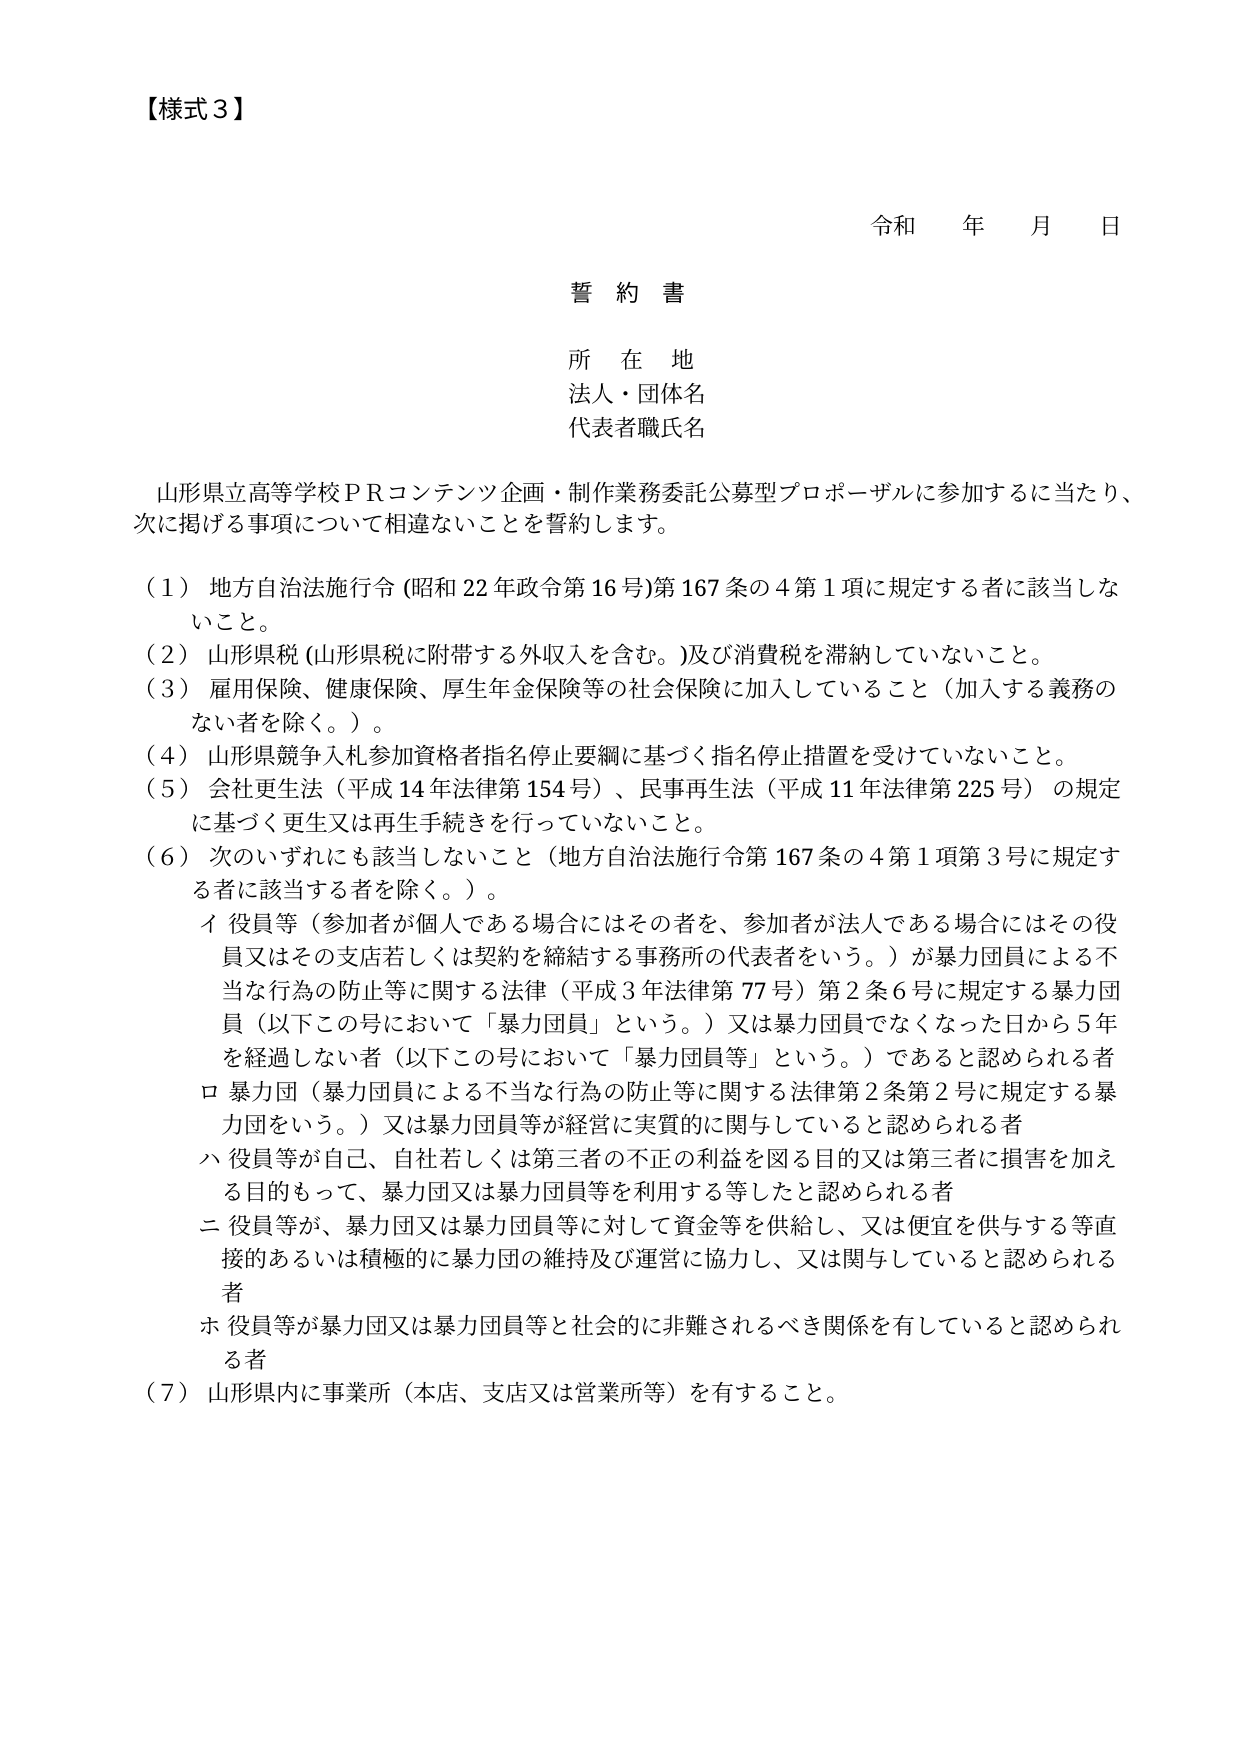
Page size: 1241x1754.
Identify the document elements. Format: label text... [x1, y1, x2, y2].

text 令和 年 月 日 [133, 208, 1122, 242]
text ロ 暴力団（暴力団員による不当な行為の防止等に関する法律第２条第２号に規定する暴 力団をいう。）又は暴力団員等が経営に実質的に関与していると認められる者 [198, 1073, 1122, 1140]
text ホ 役員等が暴力団又は暴力団員等と社会的に非難されるべき関係を有していると認められる者 [198, 1308, 1122, 1375]
text （４） 山形県競争入札参加資格者指名停止要綱に基づく指名停止措置を受けていないこと。 [133, 738, 1122, 771]
text ニ 役員等が、暴力団又は暴力団員等に対して資金等を供給し、又は便宜を供与する等直 接的あるいは積極的に暴力団の維持及び運営に協力し、又は関与していると認められる者 [198, 1207, 1122, 1308]
text 山形県立高等学校ＰＲコンテンツ企画・制作業務委託公募型プロポーザルに参加するに当たり、次に掲げる事項について相違ないことを誓約します。 [133, 476, 1122, 539]
text 【様式３】 [133, 74, 1122, 141]
text （７） 山形県内に事業所（本店、支店又は営業所等）を有すること。 [133, 1375, 1122, 1409]
text （２） 山形県税 (山形県税に附帯する外収入を含む。)及び消費税を滞納していないこと。 [133, 637, 1122, 671]
text イ 役員等（参加者が個人である場合にはその者を、参加者が法人である場合にはその役 員又はその支店若しくは契約を締結する事務所の代表者をいう。）が暴力団員による不当な行為の防止等に関する法律（平成３年法律第77号）第２条６号に規定する暴力団員（以下この号において「暴力団員」という。）又は暴力団員でなくなった日から５年を経過しない者（以下この号において「暴力団員等」という。）であると認められる者 [198, 906, 1122, 1073]
text 誓 約 書 [133, 275, 1122, 309]
text 法人・団体名 [133, 376, 1122, 409]
text （３） 雇用保険、健康保険、厚生年金保険等の社会保険に加入していること（加入する義務のない者を除く。）。 [133, 671, 1122, 738]
text 所 在 地 [133, 342, 1122, 376]
text （５） 会社更生法（平成14年法律第154号）、民事再生法（平成11年法律第225号） の規定に基づく更生又は再生手続きを行っていないこと。 [133, 771, 1122, 838]
text ハ 役員等が自己、自社若しくは第三者の不正の利益を図る目的又は第三者に損害を加え る目的もって、暴力団又は暴力団員等を利用する等したと認められる者 [198, 1140, 1122, 1207]
text 代表者職氏名 [133, 409, 1122, 443]
text （６） 次のいずれにも該当しないこと（地方自治法施行令第167条の４第１項第３号に規定する者に該当する者を除く。）。 [133, 838, 1122, 906]
text （１） 地方自治法施行令 (昭和22年政令第16号)第167条の４第１項に規定する者に該当しないこと。 [133, 570, 1122, 637]
